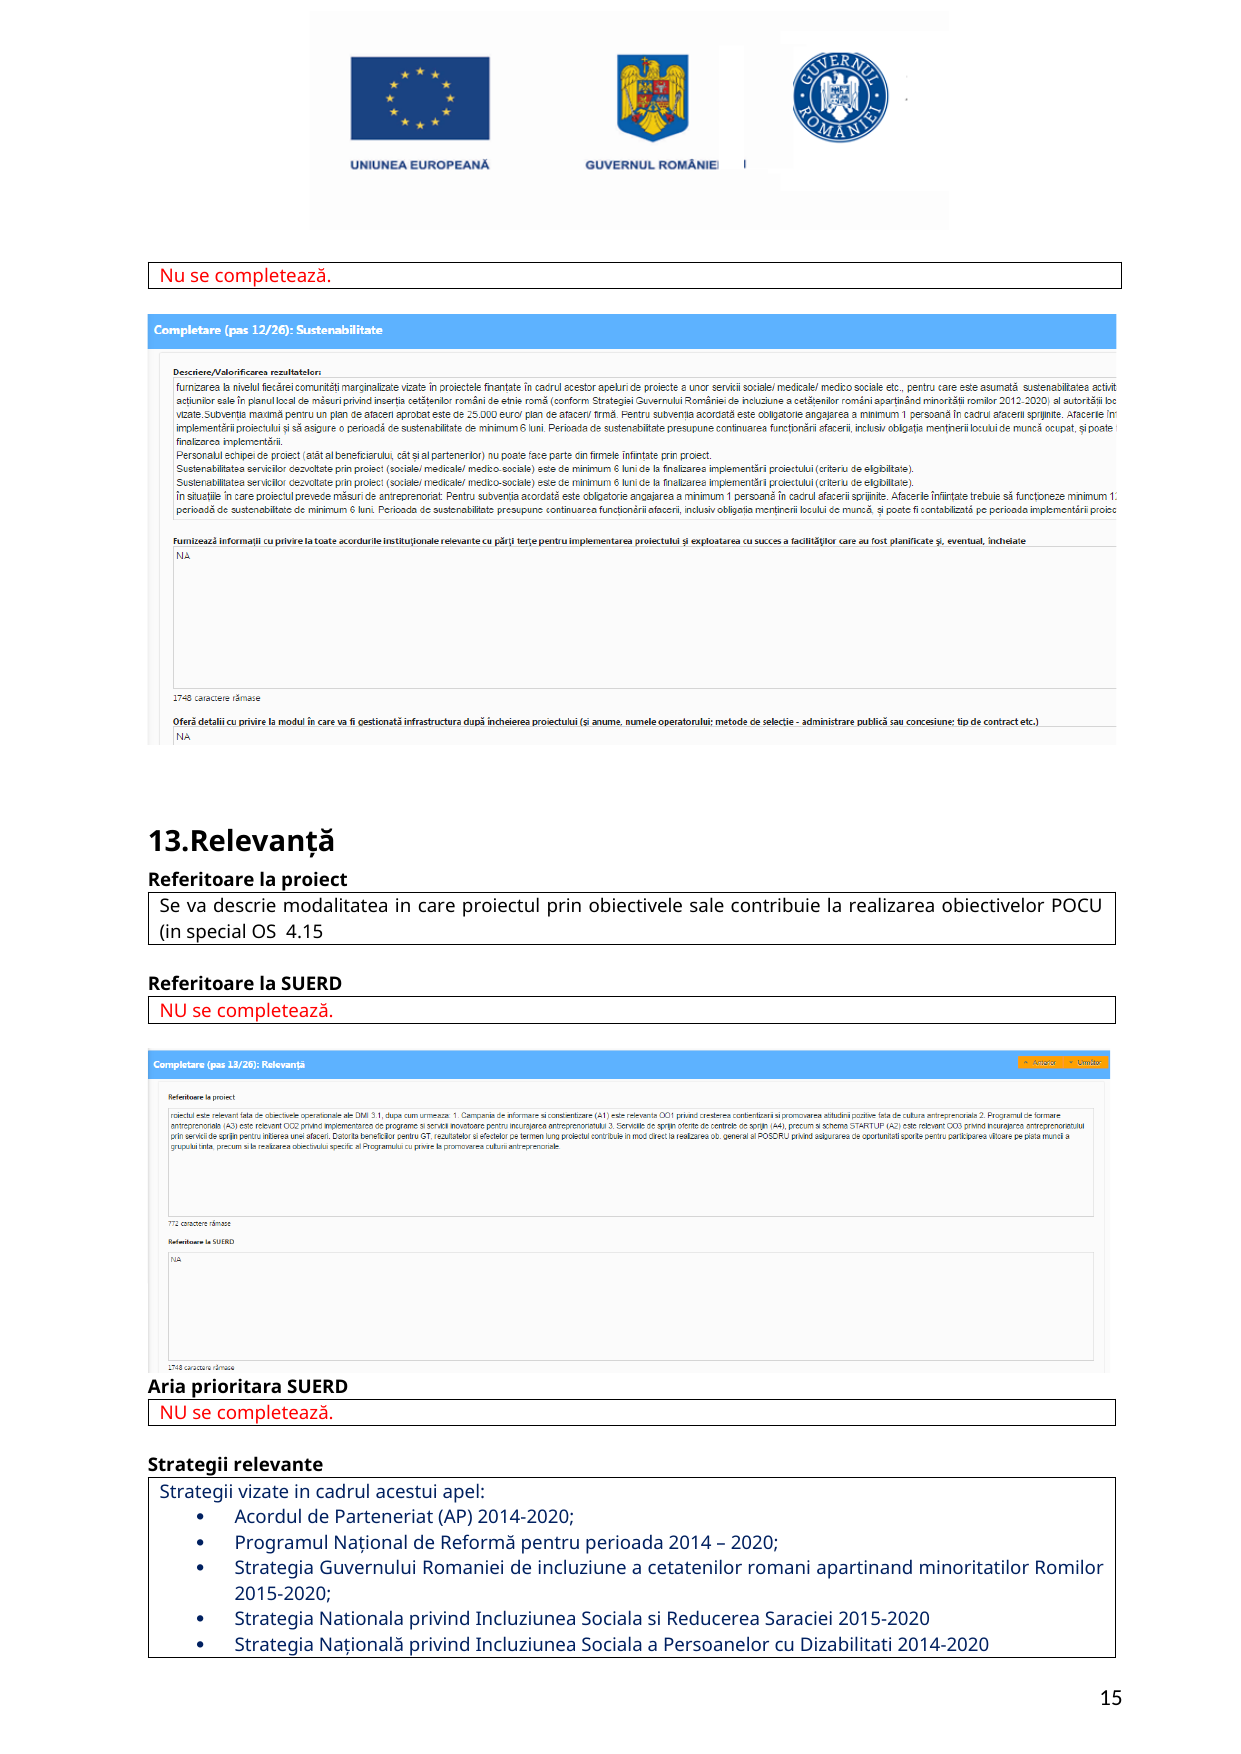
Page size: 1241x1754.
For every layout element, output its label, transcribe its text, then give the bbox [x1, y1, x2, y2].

picture [147, 314, 1117, 745]
text Strategii relevante [148, 1452, 1122, 1477]
subtitle 13.Relevanță [148, 821, 1122, 860]
table_header NU se completează. [149, 997, 1115, 1022]
picture [147, 1048, 1110, 1373]
picture [309, 11, 950, 230]
text Aria prioritara SUERD [148, 1373, 1122, 1398]
table_header Se va descrie modalitatea in care proiectul prin obiectivele sale contribuie la realizarea obiectivelor POCU (in special OS 4.15 [149, 893, 1115, 944]
text Referitoare la proiect [148, 866, 1122, 892]
table_header Nu se completează. [149, 263, 1121, 288]
table_header NU se completează. [149, 1400, 1115, 1425]
text Referitoare la SUERD [148, 970, 1122, 996]
